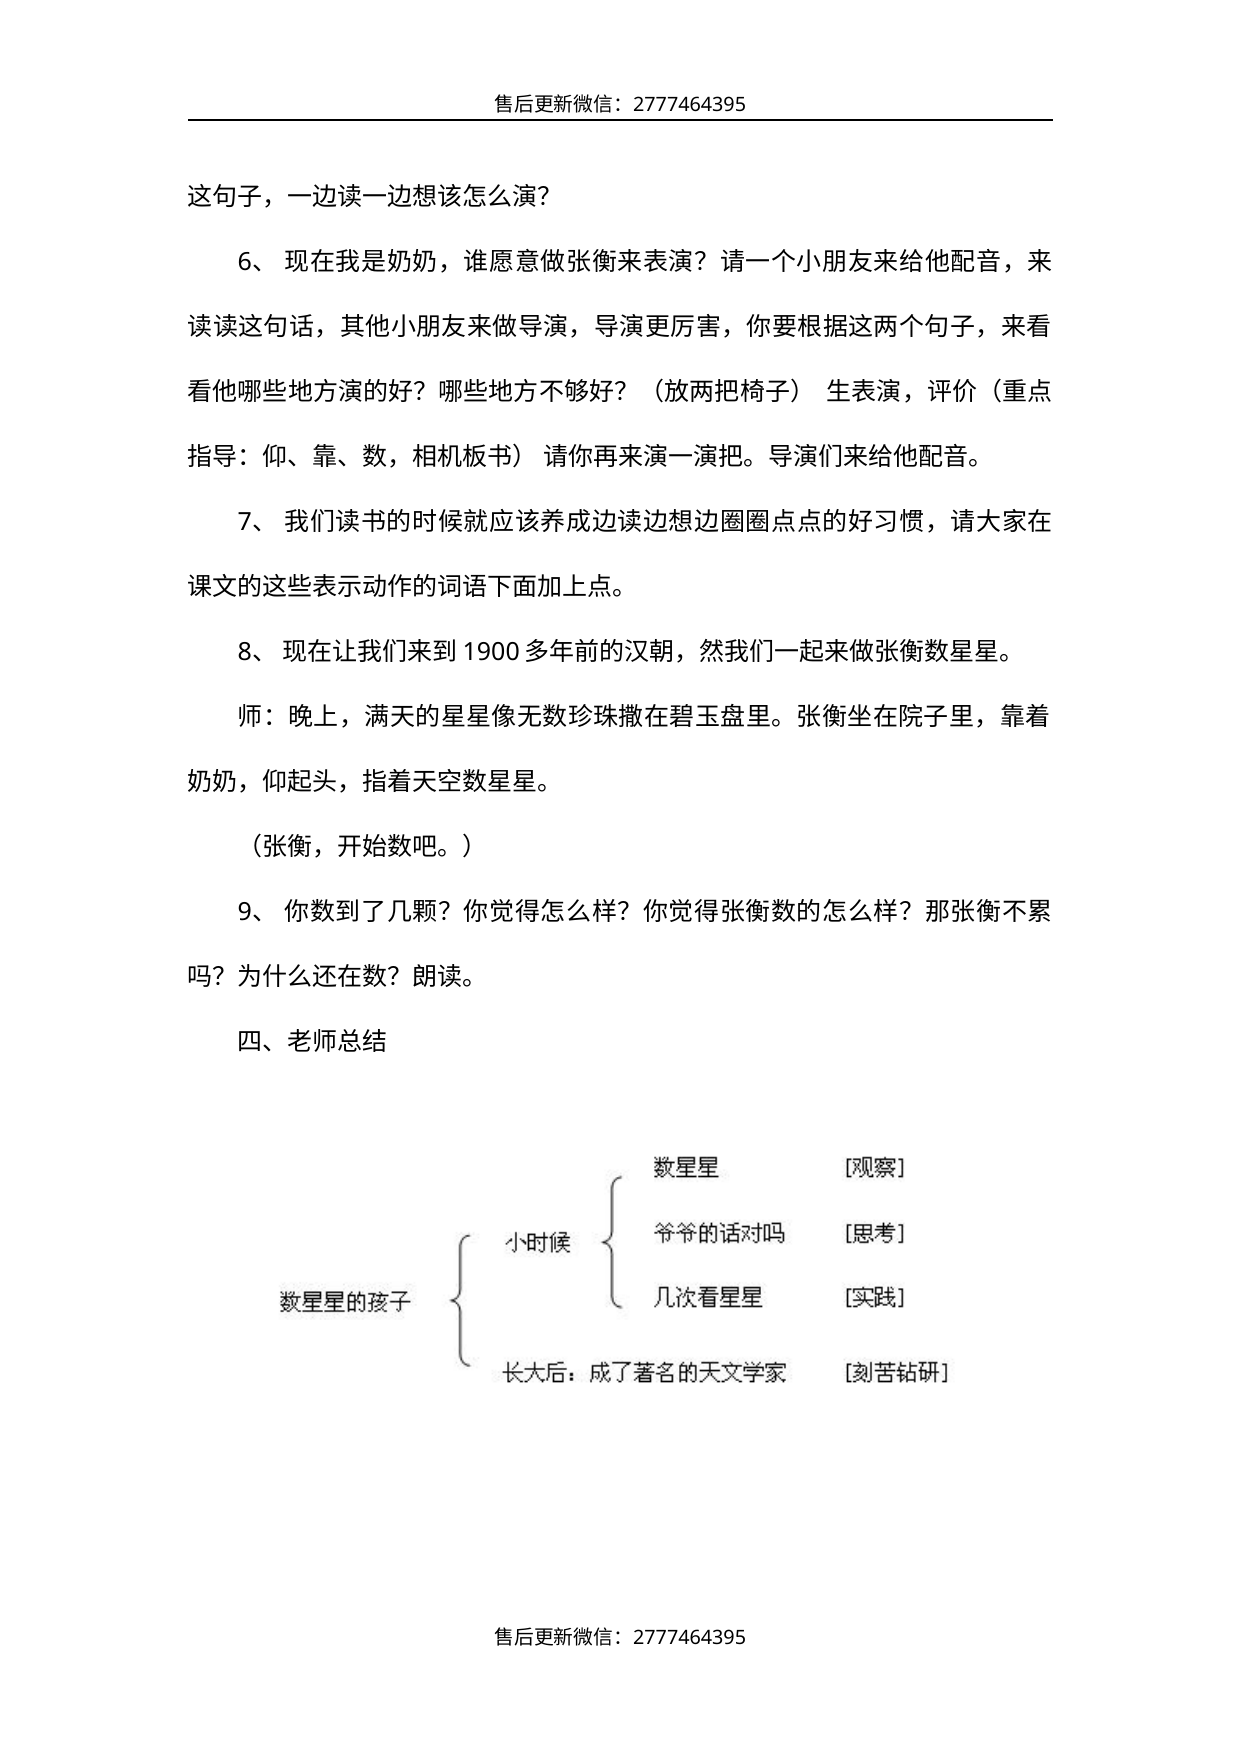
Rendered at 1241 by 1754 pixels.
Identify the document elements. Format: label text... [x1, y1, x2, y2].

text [187, 162, 1053, 227]
text （张衡，开始数吧。） [187, 812, 1053, 877]
text 师：晚上，满天的星星像无数珍珠撒在碧玉盘里。张衡坐在院子里，靠着奶奶，仰起头，指着天空数星星。 [187, 682, 1053, 812]
text 6、 现在我是奶奶，谁愿意做张衡来表演？请一个小朋友来给他配音，来读读这句话，其他小朋友来做导演，导演更厉害，你要根据这两个句子，来看看他哪些地方演的好？哪些地方不够好？（放两把椅子） 生表演，评价（重点指导：仰、靠、数，相机板书） 请你再来演一演把。导演们来给他配音。 [187, 227, 1053, 487]
text 7、 我们读书的时候就应该养成边读边想边圈圈点点的好习惯，请大家在课文的这些表示动作的词语下面加上点。 [187, 487, 1053, 617]
text 9、 你数到了几颗？你觉得怎么样？你觉得张衡数的怎么样？那张衡不累吗？为什么还在数？朗读。 [187, 877, 1053, 1007]
text 四、老师总结 [187, 1007, 1053, 1072]
text 8、 现在让我们来到1900多年前的汉朝，然我们一起来做张衡数星星。 [187, 617, 1053, 682]
picture [187, 1104, 1005, 1417]
